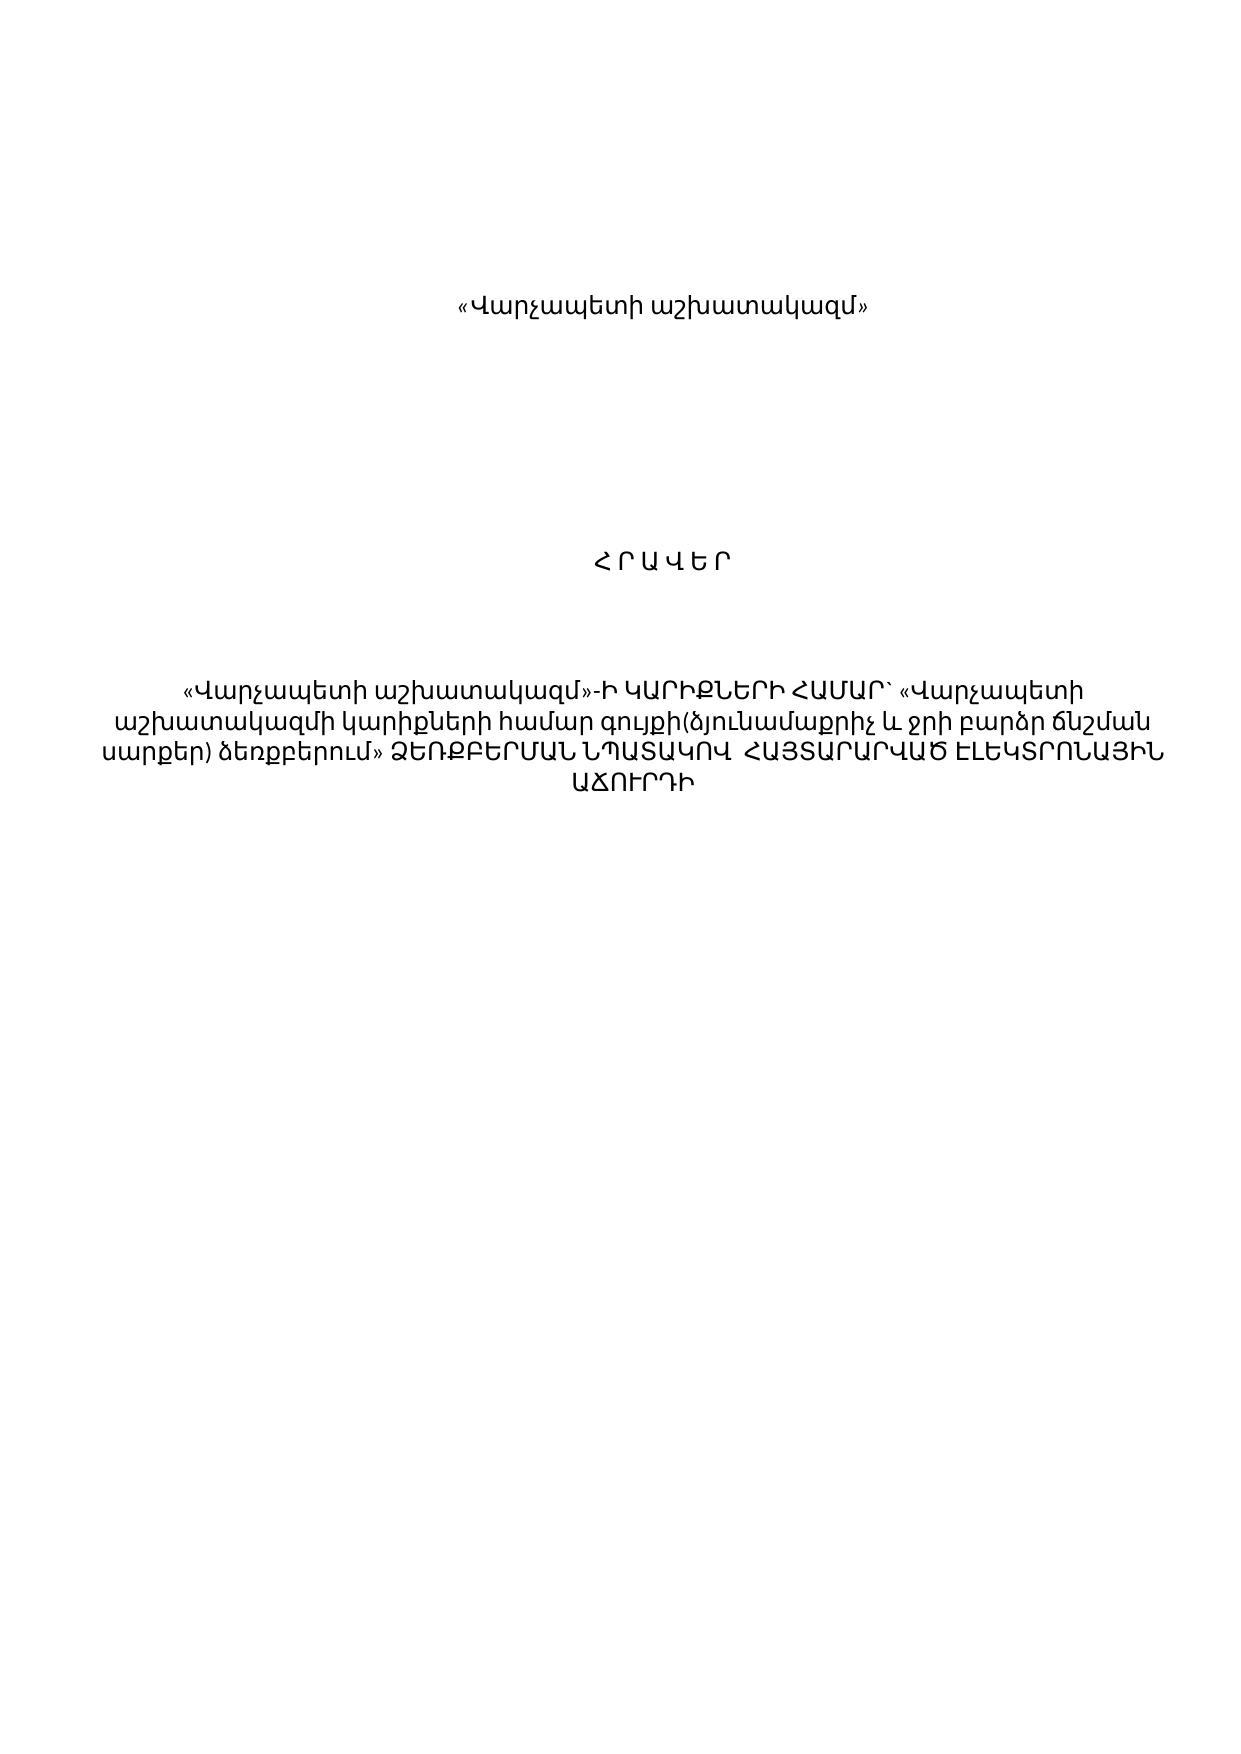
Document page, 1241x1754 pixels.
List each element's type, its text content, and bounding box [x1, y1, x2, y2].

text Հ Ր Ա Վ Ե Ր [94, 546, 1172, 577]
text « Վարչապետի աշխատակազմ» [94, 290, 1172, 321]
text «Վարչապետի աշխատակազմ»-Ի ԿԱՐԻՔՆԵՐԻ ՀԱՄԱՐ` «Վարչապետի աշխատակազմի կարիքների համար գույքի(ձյունամաքրիչ և ջրի բարձր ճնշման սարքեր) ձեռքբերում» ՁԵՌՔԲԵՐՄԱՆ ՆՊԱՏԱԿՈՎ ՀԱՅՏԱՐԱՐՎԱԾ ԷԼԵԿՏՐՈՆԱՅԻՆ ԱՃՈՒՐԴԻ [94, 676, 1172, 798]
